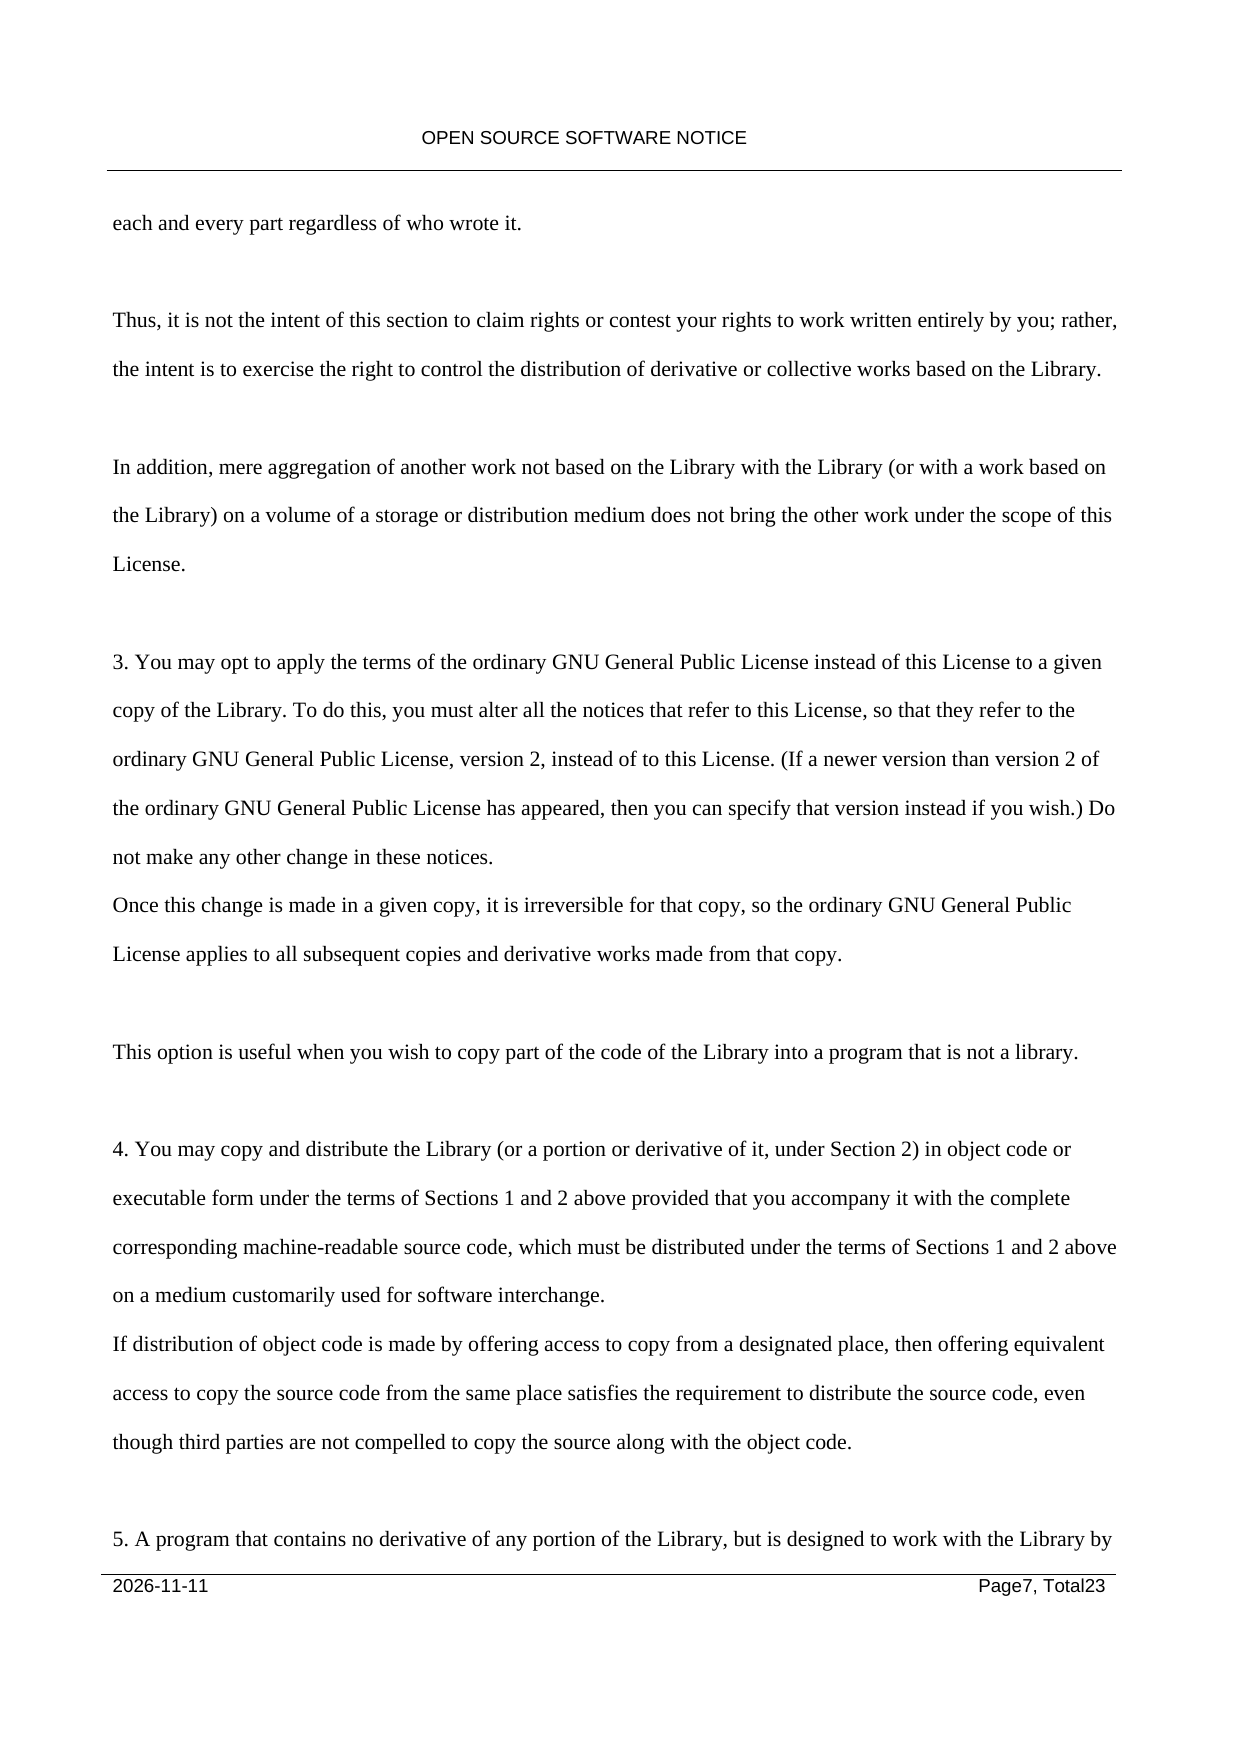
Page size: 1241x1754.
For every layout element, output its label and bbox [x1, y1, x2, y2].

text [112, 206, 1128, 1555]
